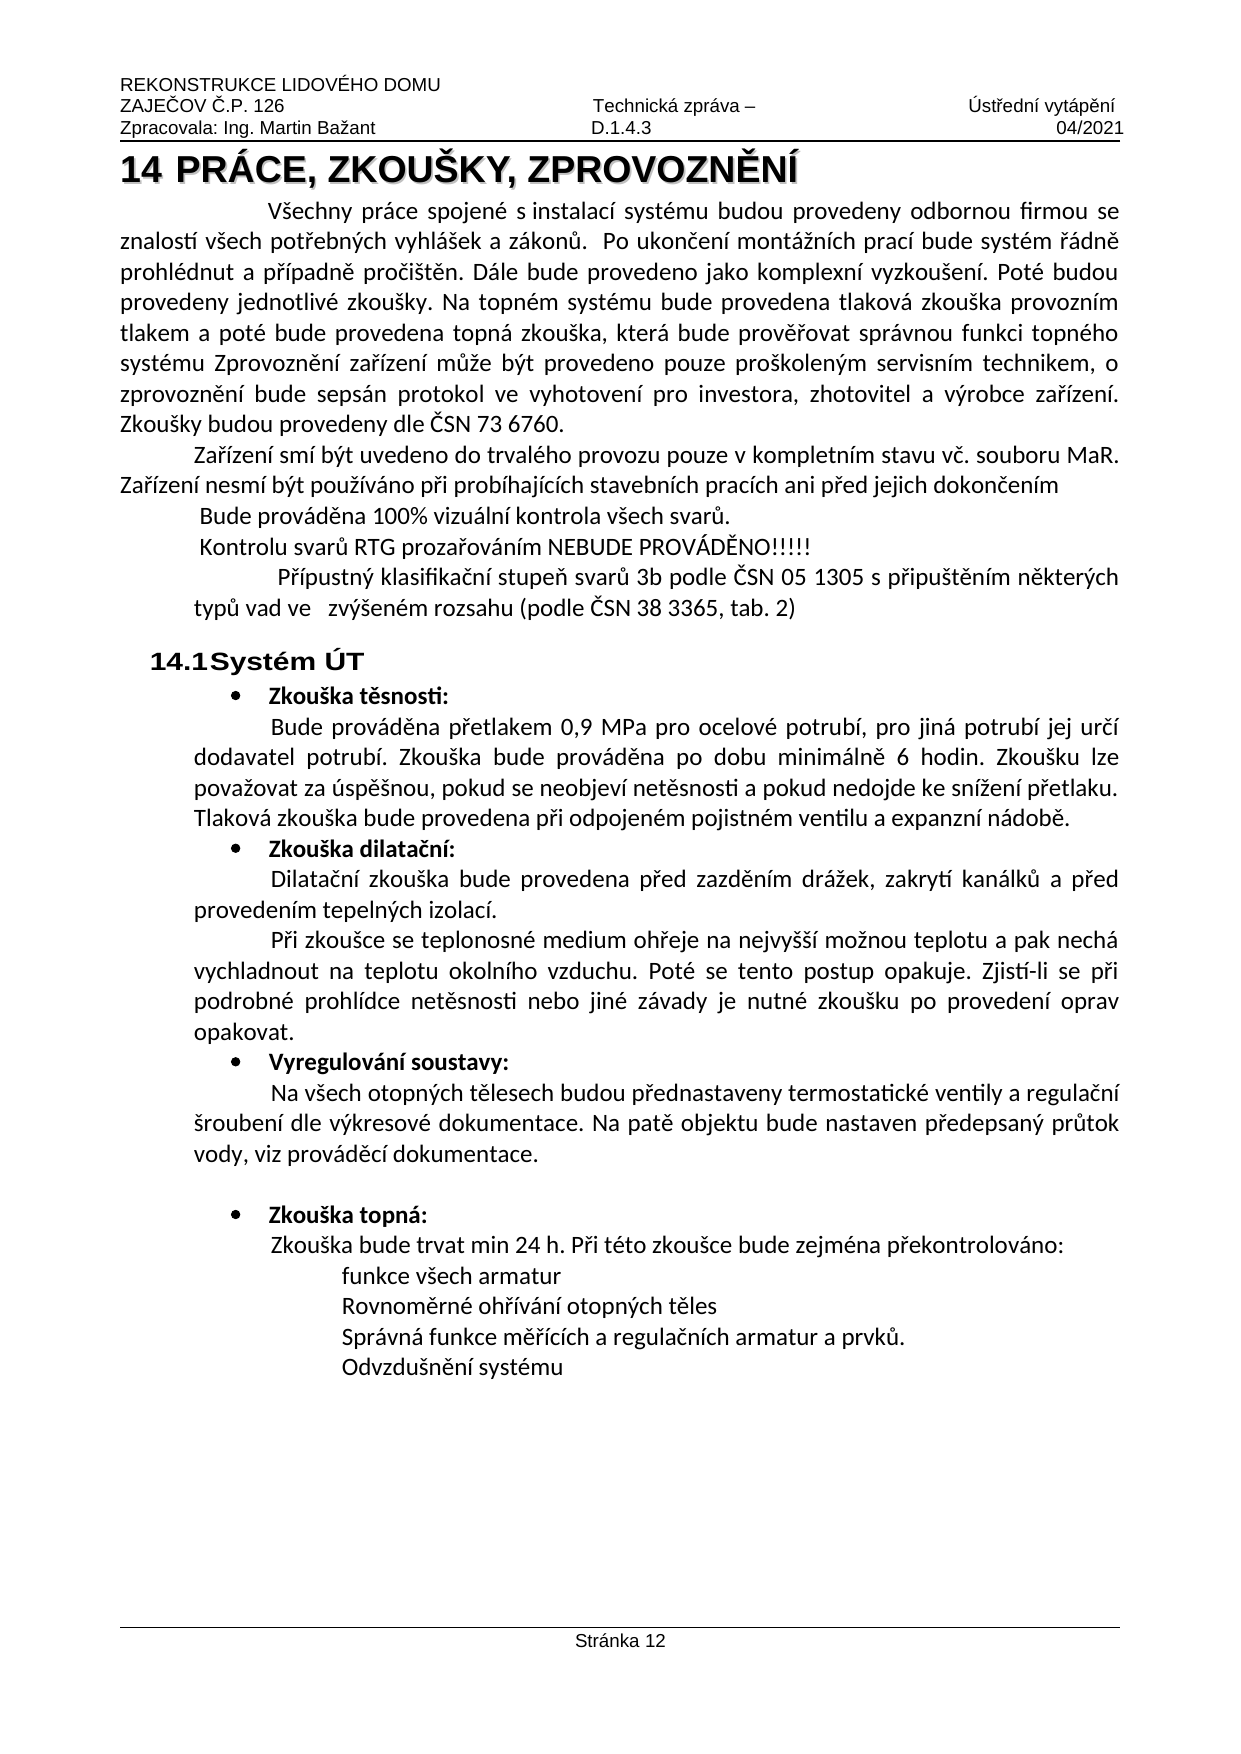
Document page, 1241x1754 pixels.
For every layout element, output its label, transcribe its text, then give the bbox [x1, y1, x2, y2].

text Při zkoušce se teplonosné medium ohřeje na nejvyšší možnou teplotu a pak nechá vychladnout na teplotu okolního vzduchu. Poté se tento postup opakuje. Zjistí-li se při podrobné prohlídce netěsnosti nebo jiné závady je nutné zkoušku po provedení oprav opakovat. [194, 924, 1120, 1046]
subtitle Práce, zkoušky, zprovoznění [120, 148, 1120, 191]
text Bude prováděna 100% vizuální kontrola všech svarů. [120, 500, 1120, 531]
text Rovnoměrné ohřívání otopných těles [194, 1291, 1120, 1321]
text Na všech otopných tělesech budou přednastaveny termostatické ventily a regulační šroubení dle výkresové dokumentace. Na patě objektu bude nastaven předepsaný průtok vody, viz prováděcí dokumentace. [194, 1077, 1120, 1168]
text Dilatační zkouška bude provedena před zazděním drážek, zakrytí kanálků a před provedením tepelných izolací. [194, 863, 1120, 924]
text Bude prováděna přetlakem 0,9 MPa pro ocelové potrubí, pro jiná potrubí jej určí dodavatel potrubí. Zkouška bude prováděna po dobu minimálně 6 hodin. Zkoušku lze považovat za úspěšnou, pokud se neobjeví netěsnosti a pokud nedojde ke snížení přetlaku. Tlaková zkouška bude provedena při odpojeném pojistném ventilu a expanzní nádobě. [194, 711, 1120, 833]
list Zkouška topná: [231, 1199, 1120, 1229]
list Zkouška těsnosti: [231, 680, 1120, 711]
subtitle Systém ÚT [149, 647, 1120, 676]
text Všechny práce spojené s instalací systému budou provedeny odbornou firmou se znalostí všech potřebných vyhlášek a zákonů. Po ukončení montážních prací bude systém řádně prohlédnut a případně pročištěn. Dále bude provedeno jako komplexní vyzkoušení. Poté budou provedeny jednotlivé zkoušky. Na topném systému bude provedena tlaková zkouška provozním tlakem a poté bude provedena topná zkouška, která bude prověřovat správnou funkci topného systému Zprovoznění zařízení může být provedeno pouze proškoleným servisním technikem, o zprovoznění bude sepsán protokol ve vyhotovení pro investora, zhotovitel a výrobce zařízení. Zkoušky budou provedeny dle ČSN 73 6760. [120, 195, 1120, 439]
text Správná funkce měřících a regulačních armatur a prvků. [194, 1321, 1120, 1352]
text Zařízení smí být uvedeno do trvalého provozu pouze v kompletním stavu vč. souboru MaR. Zařízení nesmí být používáno při probíhajících stavebních pracích ani před jejich dokončením [120, 439, 1120, 500]
text Odvzdušnění systému [194, 1352, 1120, 1382]
text Přípustný klasifikační stupeň svarů 3b podle ČSN 05 1305 s připuštěním některých typů vad ve zvýšeném rozsahu (podle ČSN 38 3365, tab. 2) [194, 561, 1120, 622]
text Zkouška bude trvat min 24 h. Při této zkoušce bude zejména překontrolováno: [194, 1229, 1120, 1260]
list Vyregulování soustavy: [231, 1046, 1120, 1077]
list Zkouška dilatační: [231, 833, 1120, 863]
text funkce všech armatur [194, 1260, 1120, 1291]
text Kontrolu svarů RTG prozařováním NEBUDE PROVÁDĚNO!!!!! [120, 531, 1120, 561]
